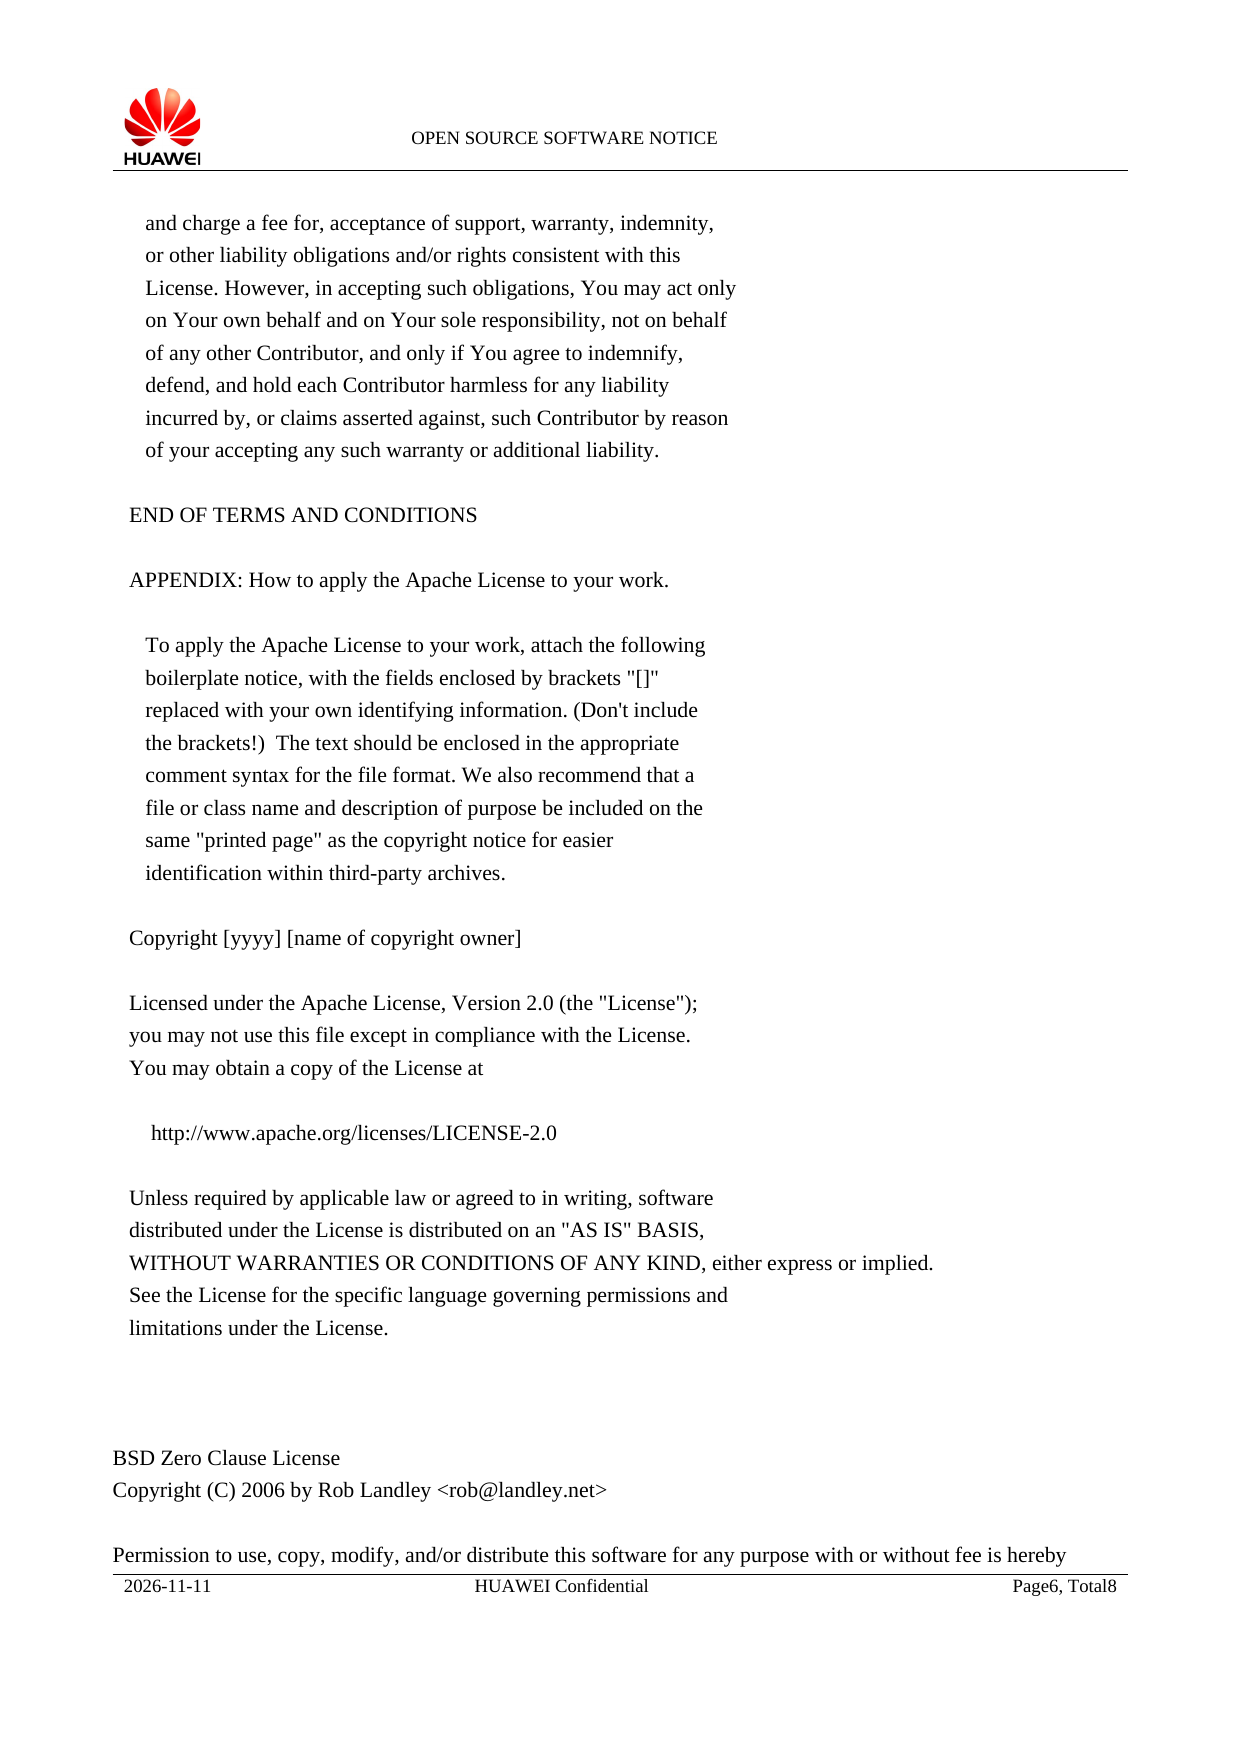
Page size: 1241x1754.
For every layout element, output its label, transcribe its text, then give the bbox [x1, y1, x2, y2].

picture [124, 88, 201, 165]
